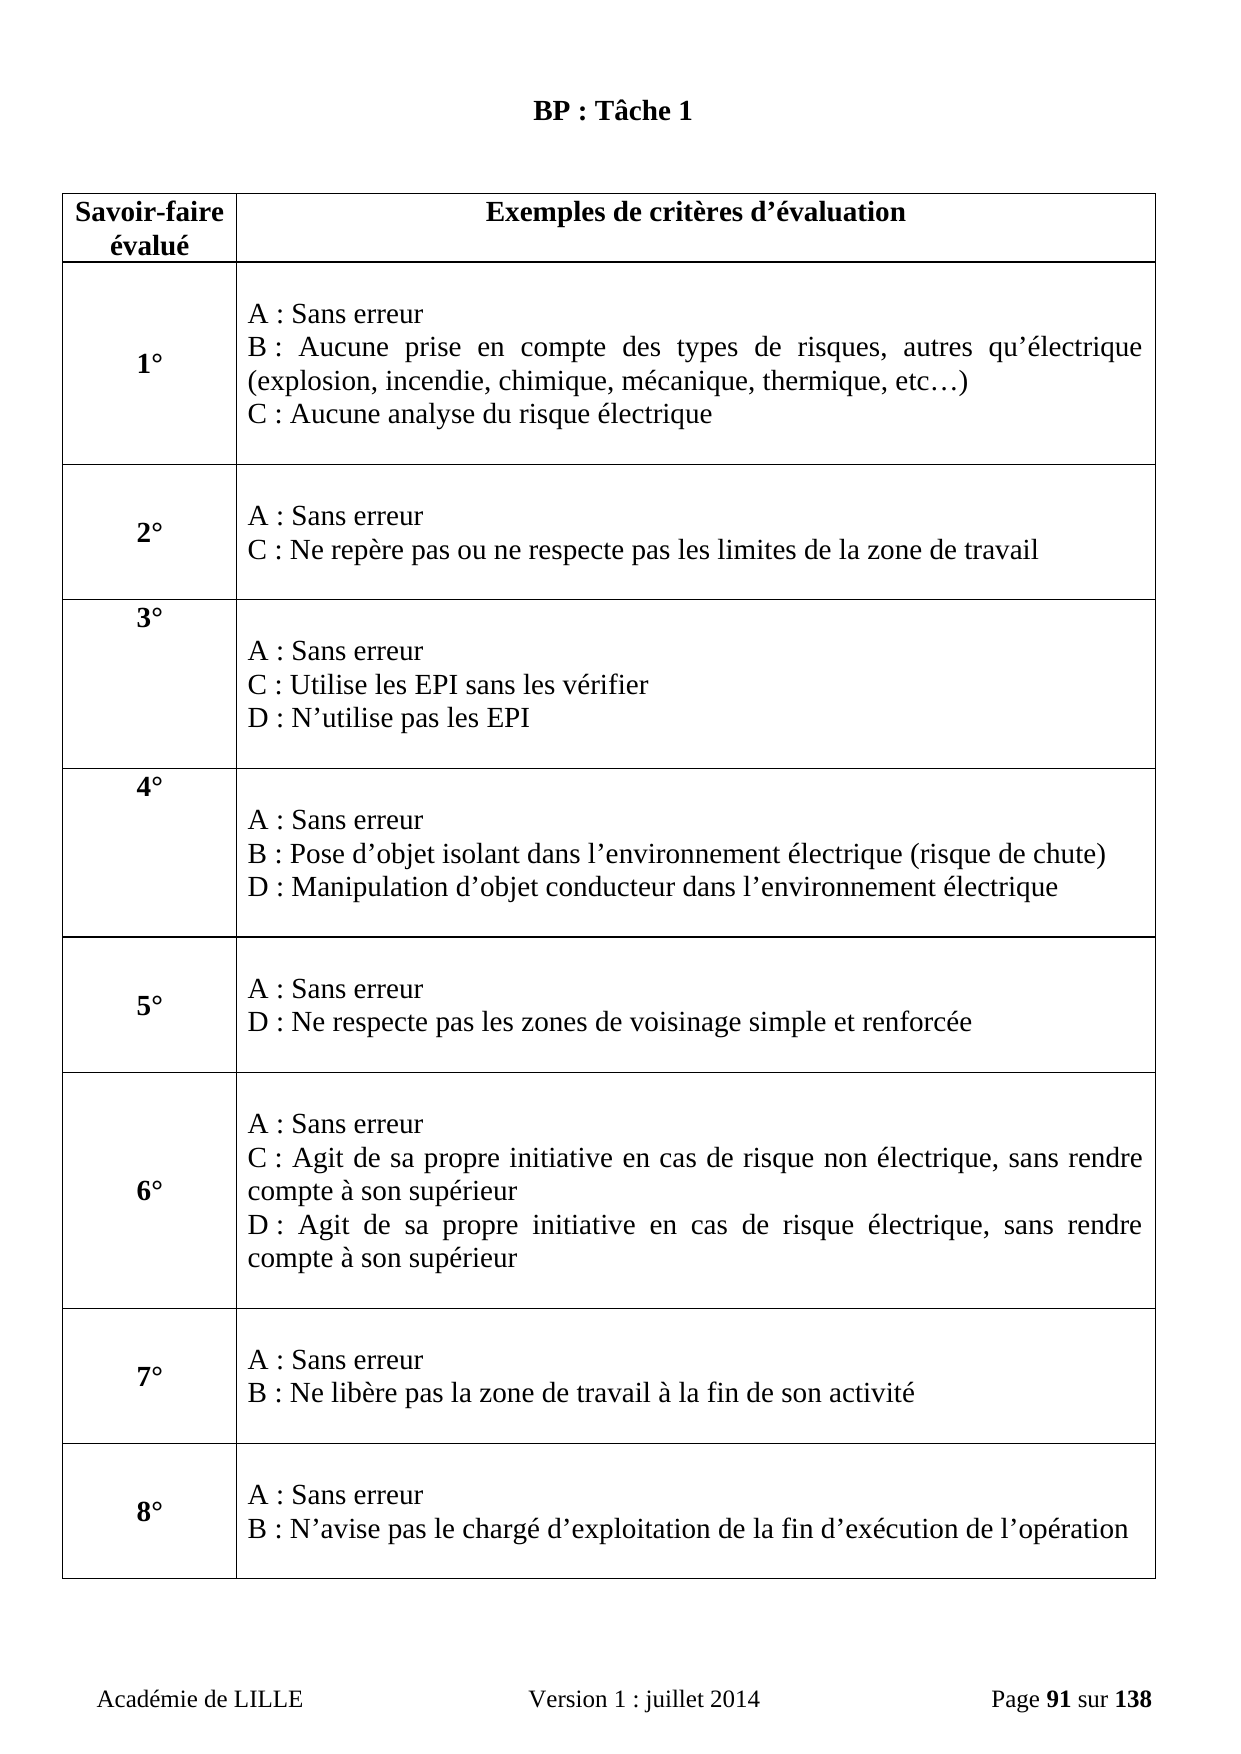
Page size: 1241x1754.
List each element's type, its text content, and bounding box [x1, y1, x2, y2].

text BP : Tâche 1 [74, 93, 1152, 126]
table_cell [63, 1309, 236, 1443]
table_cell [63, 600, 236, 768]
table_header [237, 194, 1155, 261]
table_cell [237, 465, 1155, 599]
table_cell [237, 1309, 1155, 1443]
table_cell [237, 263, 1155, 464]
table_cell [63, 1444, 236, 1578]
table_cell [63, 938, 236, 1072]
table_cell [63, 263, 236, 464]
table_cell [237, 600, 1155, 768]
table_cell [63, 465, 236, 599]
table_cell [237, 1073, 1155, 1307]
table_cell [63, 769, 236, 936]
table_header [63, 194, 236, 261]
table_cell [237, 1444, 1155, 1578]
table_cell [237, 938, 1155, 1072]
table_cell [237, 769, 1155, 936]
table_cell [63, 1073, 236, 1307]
